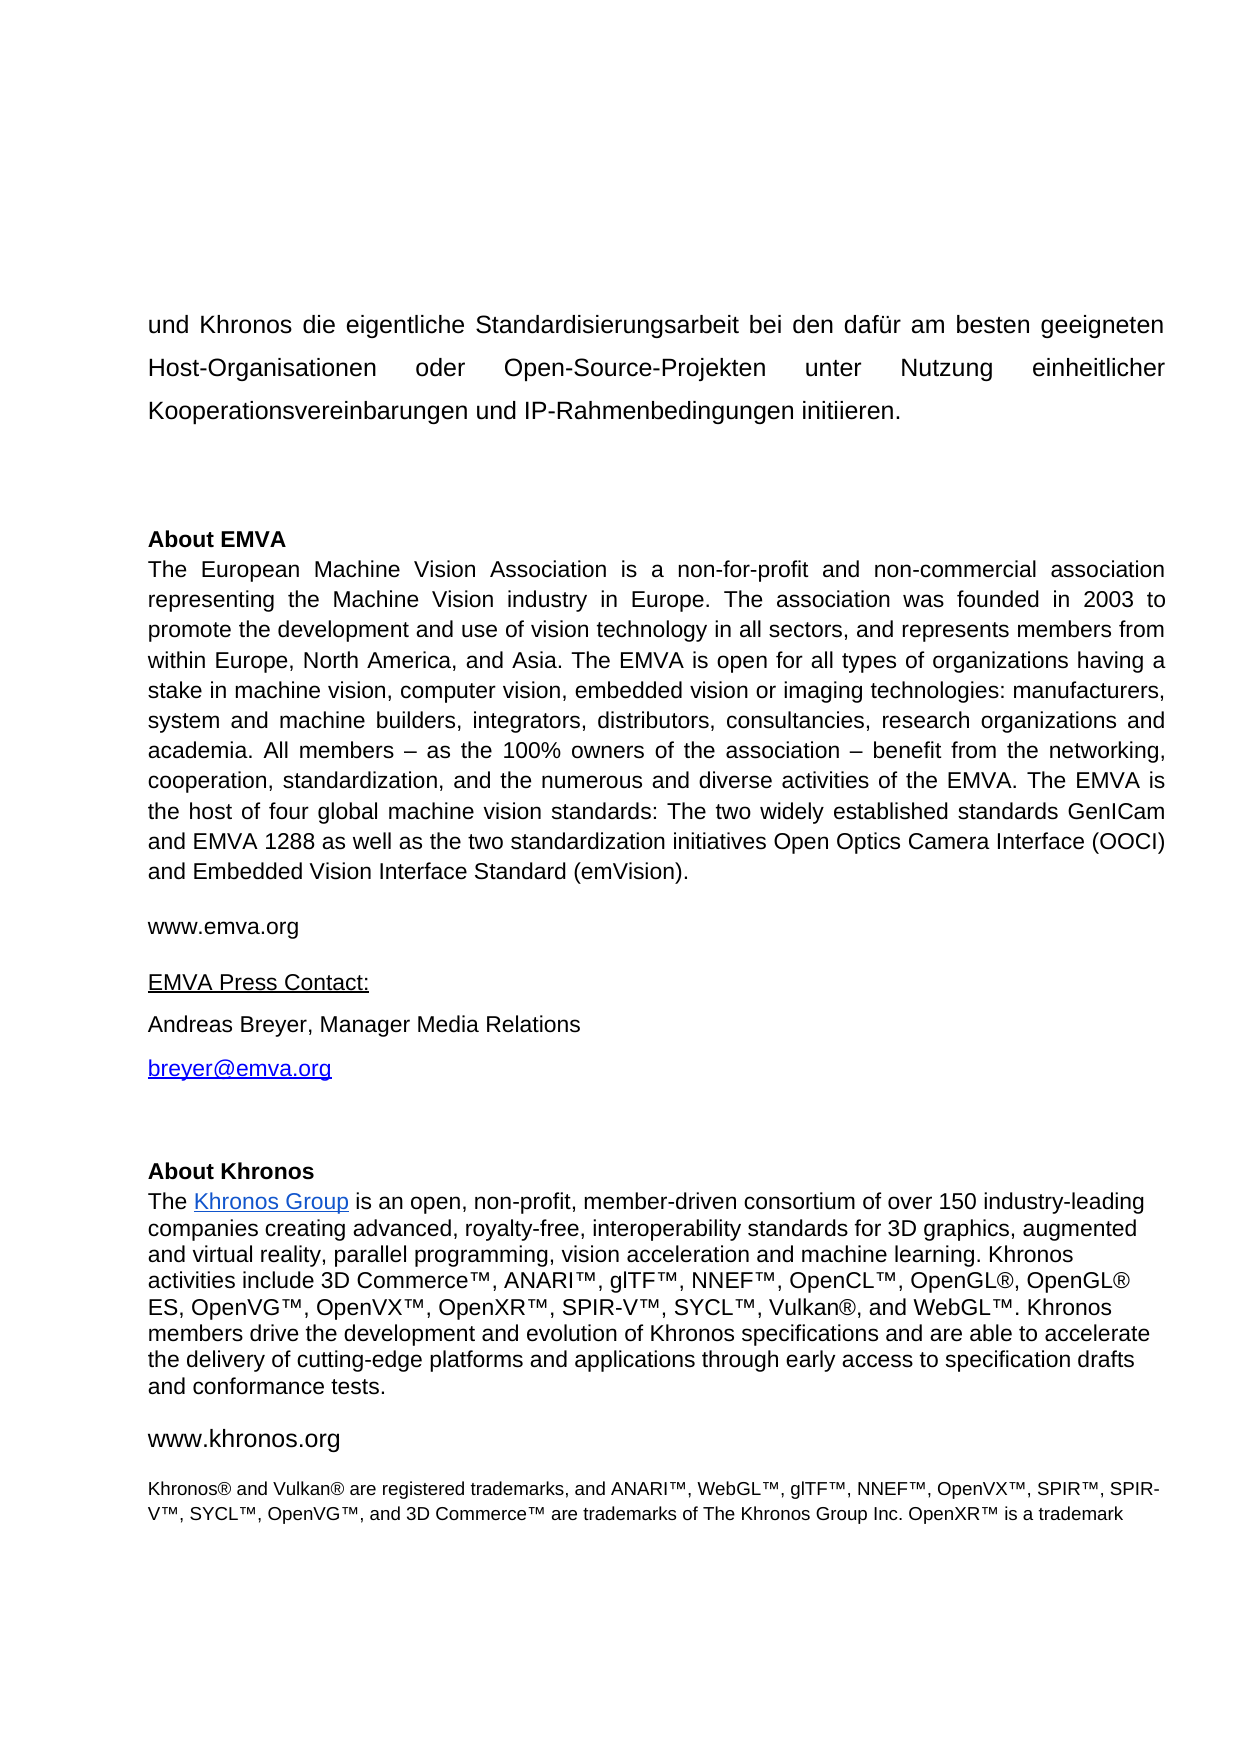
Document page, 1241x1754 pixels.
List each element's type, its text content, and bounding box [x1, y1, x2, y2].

text www.emva.org [148, 913, 1167, 939]
text breyer@emva.org [148, 1054, 1167, 1081]
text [148, 310, 1167, 425]
text About EMVA [148, 526, 1167, 552]
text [148, 1478, 1167, 1524]
text Andreas Breyer, Manager Media Relations [148, 1011, 1167, 1038]
text www.khronos.org [148, 1424, 1167, 1453]
text EMVA Press Contact: [148, 968, 1167, 995]
text The Khronos Group is an open, non-profit, member-driven consortium of over 150 industry-leading companies creating advanced, royalty-free, interoperability standards for 3D graphics, augmented and virtual reality, parallel programming, vision acceleration and machine learning. Khronos activities include 3D Commerce™, ANARI™, glTF™, NNEF™, OpenCL™, OpenGL®, OpenGL® ES, OpenVG™, OpenVX™, OpenXR™, SPIR-V™, SYCL™, Vulkan®, and WebGL™. Khronos members drive the development and evolution of Khronos specifications and are able to accelerate the delivery of cutting-edge platforms and applications through early access to specification drafts and conformance tests. [148, 1188, 1167, 1399]
text About Khronos [148, 1158, 1167, 1184]
text The European Machine Vision Association is a non-for-profit and non-commercial association representing the Machine Vision industry in Europe. The association was founded in 2003 to promote the development and use of vision technology in all sectors, and represents members from within Europe, North America, and Asia. The EMVA is open for all types of organizations having a stake in machine vision, computer vision, embedded vision or imaging technologies: manufacturers, system and machine builders, integrators, distributors, consultancies, research organizations and academia. All members – as the 100% owners of the association – benefit from the networking, cooperation, standardization, and the numerous and diverse activities of the EMVA. The EMVA is the host of four global machine vision standards: The two widely established standards GenICam and EMVA 1288 as well as the two standardization initiatives Open Optics Camera Interface (OOCI) and Embedded Vision Interface Standard (emVision). [148, 556, 1167, 884]
